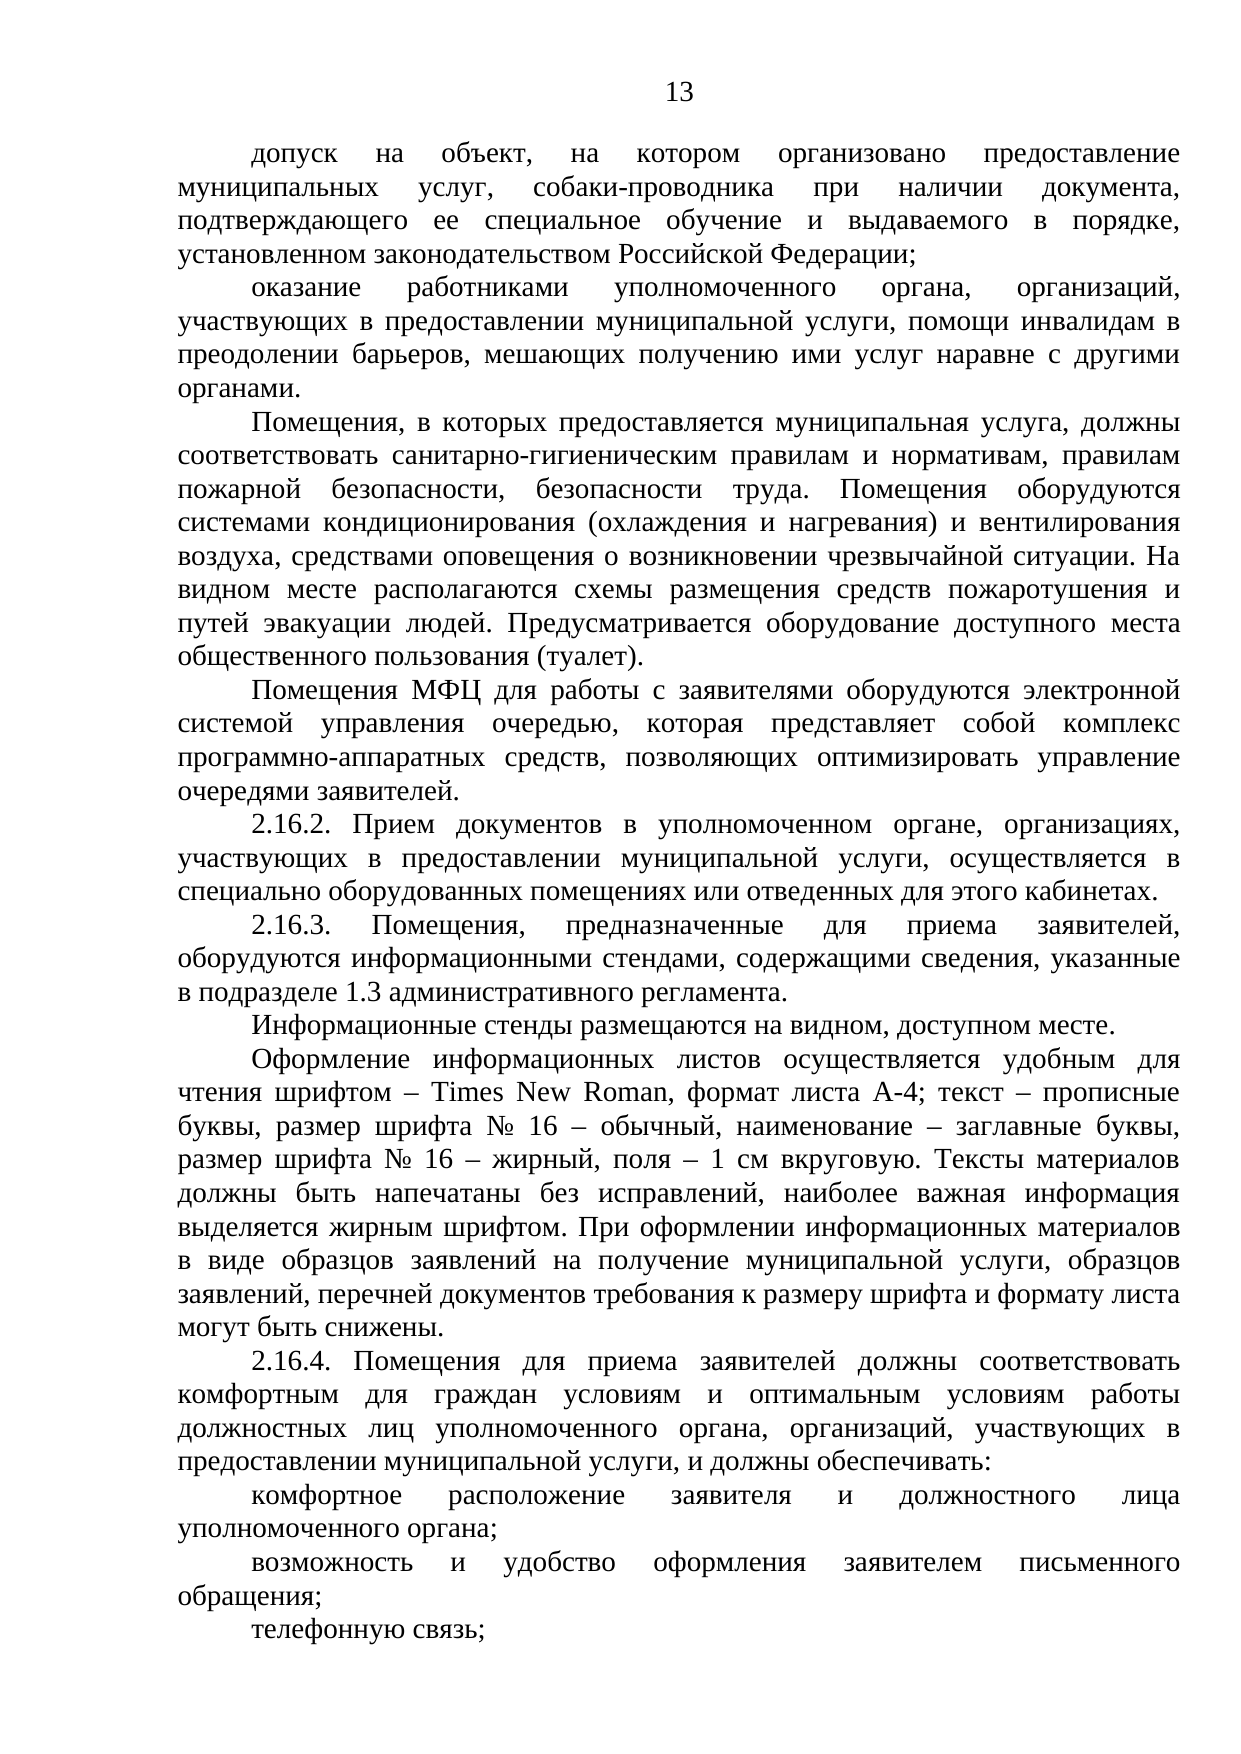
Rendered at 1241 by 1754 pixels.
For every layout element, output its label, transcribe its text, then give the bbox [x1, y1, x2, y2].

text допуск на объект, на котором организовано предоставление муниципальных услуг, собаки-проводника при наличии документа, подтверждающего ее специальное обучение и выдаваемого в порядке, установленном законодательством Российской Федерации; [177, 135, 1181, 269]
text Помещения, в которых предоставляется муниципальная услуга, должны соответствовать санитарно-гигиеническим правилам и нормативам, правилам пожарной безопасности, безопасности труда. Помещения оборудуются системами кондиционирования (охлаждения и нагревания) и вентилирования воздуха, средствами оповещения о возникновении чрезвычайной ситуации. На видном месте располагаются схемы размещения средств пожаротушения и путей эвакуации людей. Предусматривается оборудование доступного места общественного пользования (туалет). [177, 404, 1181, 672]
text 2.16.4. Помещения для приема заявителей должны соответствовать комфортным для граждан условиям и оптимальным условиям работы должностных лиц уполномоченного органа, организаций, участвующих в предоставлении муниципальной услуги, и должны обеспечивать: [177, 1343, 1181, 1477]
text возможность и удобство оформления заявителем письменного обращения; [177, 1544, 1181, 1611]
text телефонную связь; [177, 1611, 1181, 1645]
text 2.16.3. Помещения, предназначенные для приема заявителей, оборудуются информационными стендами, содержащими сведения, указанные в подразделе 1.3 административного регламента. [177, 907, 1181, 1007]
text Информационные стенды размещаются на видном, доступном месте. [177, 1007, 1181, 1041]
text Помещения МФЦ для работы с заявителями оборудуются электронной системой управления очередью, которая представляет собой комплекс программно-аппаратных средств, позволяющих оптимизировать управление очередями заявителей. [177, 672, 1181, 806]
text Оформление информационных листов осуществляется удобным для чтения шрифтом – Times New Roman, формат листа A-4; текст – прописные буквы, размер шрифта № 16 – обычный, наименование – заглавные буквы, размер шрифта № 16 – жирный, поля – 1 см вкруговую. Тексты материалов должны быть напечатаны без исправлений, наиболее важная информация выделяется жирным шрифтом. При оформлении информационных материалов в виде образцов заявлений на получение муниципальной услуги, образцов заявлений, перечней документов требования к размеру шрифта и формату листа могут быть снижены. [177, 1041, 1181, 1343]
text комфортное расположение заявителя и должностного лица уполномоченного органа; [177, 1477, 1181, 1544]
text 2.16.2. Прием документов в уполномоченном органе, организациях, участвующих в предоставлении муниципальной услуги, осуществляется в специально оборудованных помещениях или отведенных для этого кабинетах. [177, 806, 1181, 907]
text оказание работниками уполномоченного органа, организаций, участвующих в предоставлении муниципальной услуги, помощи инвалидам в преодолении барьеров, мешающих получению ими услуг наравне с другими органами. [177, 269, 1181, 404]
